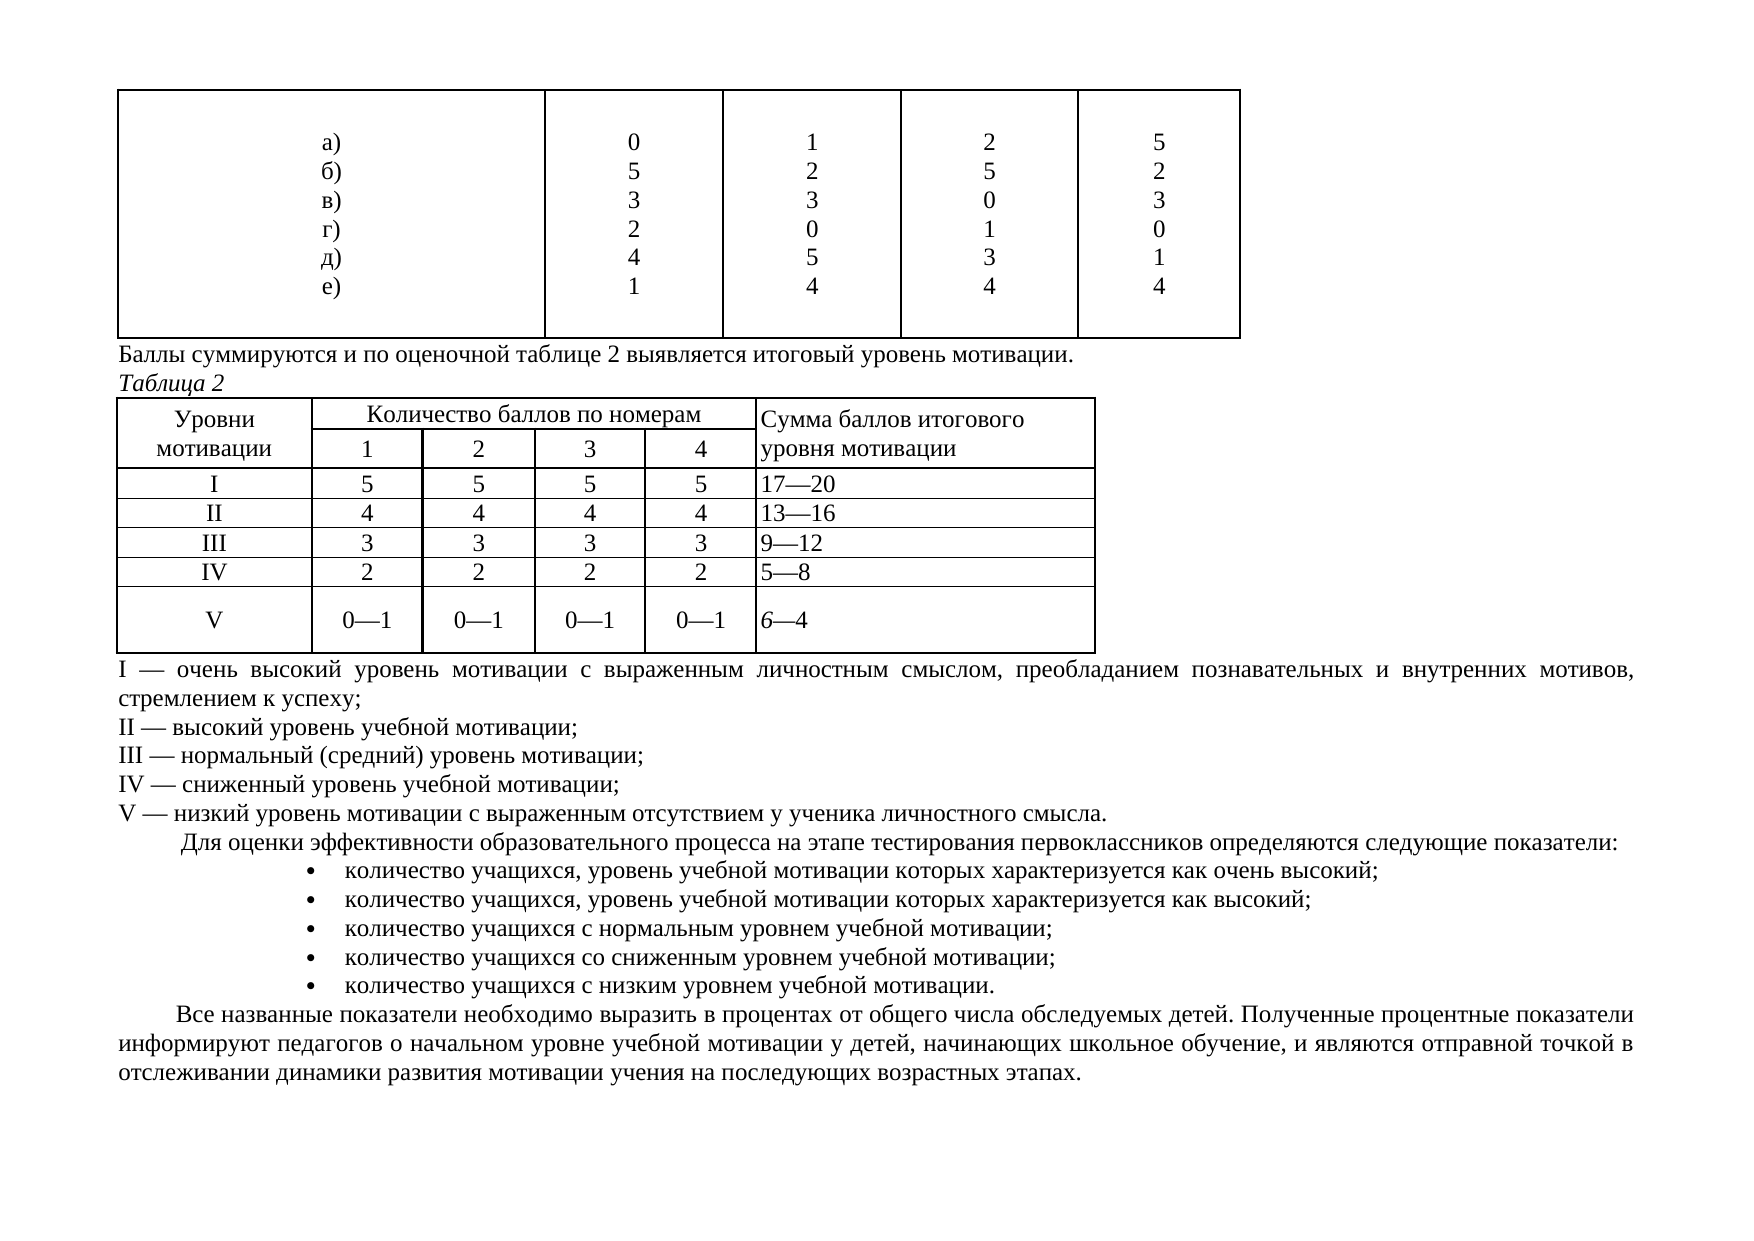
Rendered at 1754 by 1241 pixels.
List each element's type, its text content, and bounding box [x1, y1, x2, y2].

table_cell 2 [536, 558, 644, 586]
table_cell 5 2 3 0 1 4 [1079, 91, 1239, 337]
text IV — сниженный уровень учебной мотивации; [118, 769, 1636, 798]
table_cell 1 2 3 0 5 4 [724, 91, 900, 337]
table_cell 2 5 0 1 3 4 [902, 91, 1077, 337]
text Таблица 2 [118, 368, 1636, 397]
text Баллы суммируются и по оценочной таблице 2 выявляется итоговый уровень мотивации. [118, 339, 1636, 368]
table_cell IV [118, 558, 311, 586]
table_cell а) б) в) г) д) е) [119, 91, 544, 337]
table_cell 5 [536, 469, 644, 498]
table_cell III [118, 528, 311, 556]
table_header Уровни мотивации [118, 399, 311, 467]
table_cell 4 [646, 430, 755, 467]
table_cell 4 [313, 499, 421, 527]
table_cell 0—1 [424, 587, 534, 652]
table_cell 4 [646, 499, 755, 527]
table_cell 4 [424, 499, 534, 527]
table_cell 5—8 [757, 558, 1094, 586]
text I — очень высокий уровень мотивации с выраженным личностным смыслом, преобладанием познавательных и внутренних мотивов, стремлением к успеху; [118, 654, 1636, 712]
table_cell 3 [313, 528, 421, 556]
table_cell 3 [536, 528, 644, 556]
table_cell 4 [536, 499, 644, 527]
table_cell 1 [313, 430, 421, 467]
table_cell 3 [424, 528, 534, 556]
table_cell 2 [424, 558, 534, 586]
table_cell I [118, 469, 311, 498]
list количество учащихся с нормальным уровнем учебной мотивации; [307, 913, 1636, 942]
table_cell 0—1 [646, 587, 755, 652]
table_cell 0—1 [536, 587, 644, 652]
list количество учащихся со сниженным уровнем учебной мотивации; [307, 942, 1636, 971]
table_cell 0 5 3 2 4 1 [546, 91, 722, 337]
text II — высокий уровень учебной мотивации; [118, 712, 1636, 741]
text Все названные показатели необходимо выразить в процентах от общего числа обследуемых детей. Полученные процентные показатели информируют педагогов о начальном уровне учебной мотивации у детей, начинающих школьное обучение, и являются отправной точкой в отслеживании динамики развития мотивации учения на последующих возрастных этапах. [118, 999, 1636, 1086]
table_cell 3 [536, 430, 644, 467]
table_cell 5 [646, 469, 755, 498]
table_cell 13—16 [757, 499, 1094, 527]
table_cell 17—20 [757, 469, 1094, 498]
table_cell 2 [646, 558, 755, 586]
table_cell 9—12 [757, 528, 1094, 556]
text Для оценки эффективности образовательного процесса на этапе тестирования первоклассников определяются следующие показатели: [118, 827, 1636, 856]
table_cell 5 [424, 469, 534, 498]
table_cell 2 [424, 430, 534, 467]
table_cell 6—4 [757, 587, 1094, 652]
table_cell 2 [313, 558, 421, 586]
table_header Количество баллов по номерам [313, 399, 755, 427]
table_cell II [118, 499, 311, 527]
table_cell V [118, 587, 311, 652]
table_header Сумма баллов итогового уровня мотивации [757, 399, 1094, 467]
list количество учащихся с низким уровнем учебной мотивации. [307, 971, 1636, 999]
table_cell 5 [313, 469, 421, 498]
table_cell 3 [646, 528, 755, 556]
table_cell 0—1 [313, 587, 421, 652]
list количество учащихся, уровень учебной мотивации которых характеризуется как очень высокий; [307, 856, 1636, 884]
list количество учащихся, уровень учебной мотивации которых характеризуется как высокий; [307, 884, 1636, 913]
text III — нормальный (средний) уровень мотивации; [118, 741, 1636, 769]
text V — низкий уровень мотивации с выраженным отсутствием у ученика личностного смысла. [118, 798, 1636, 827]
